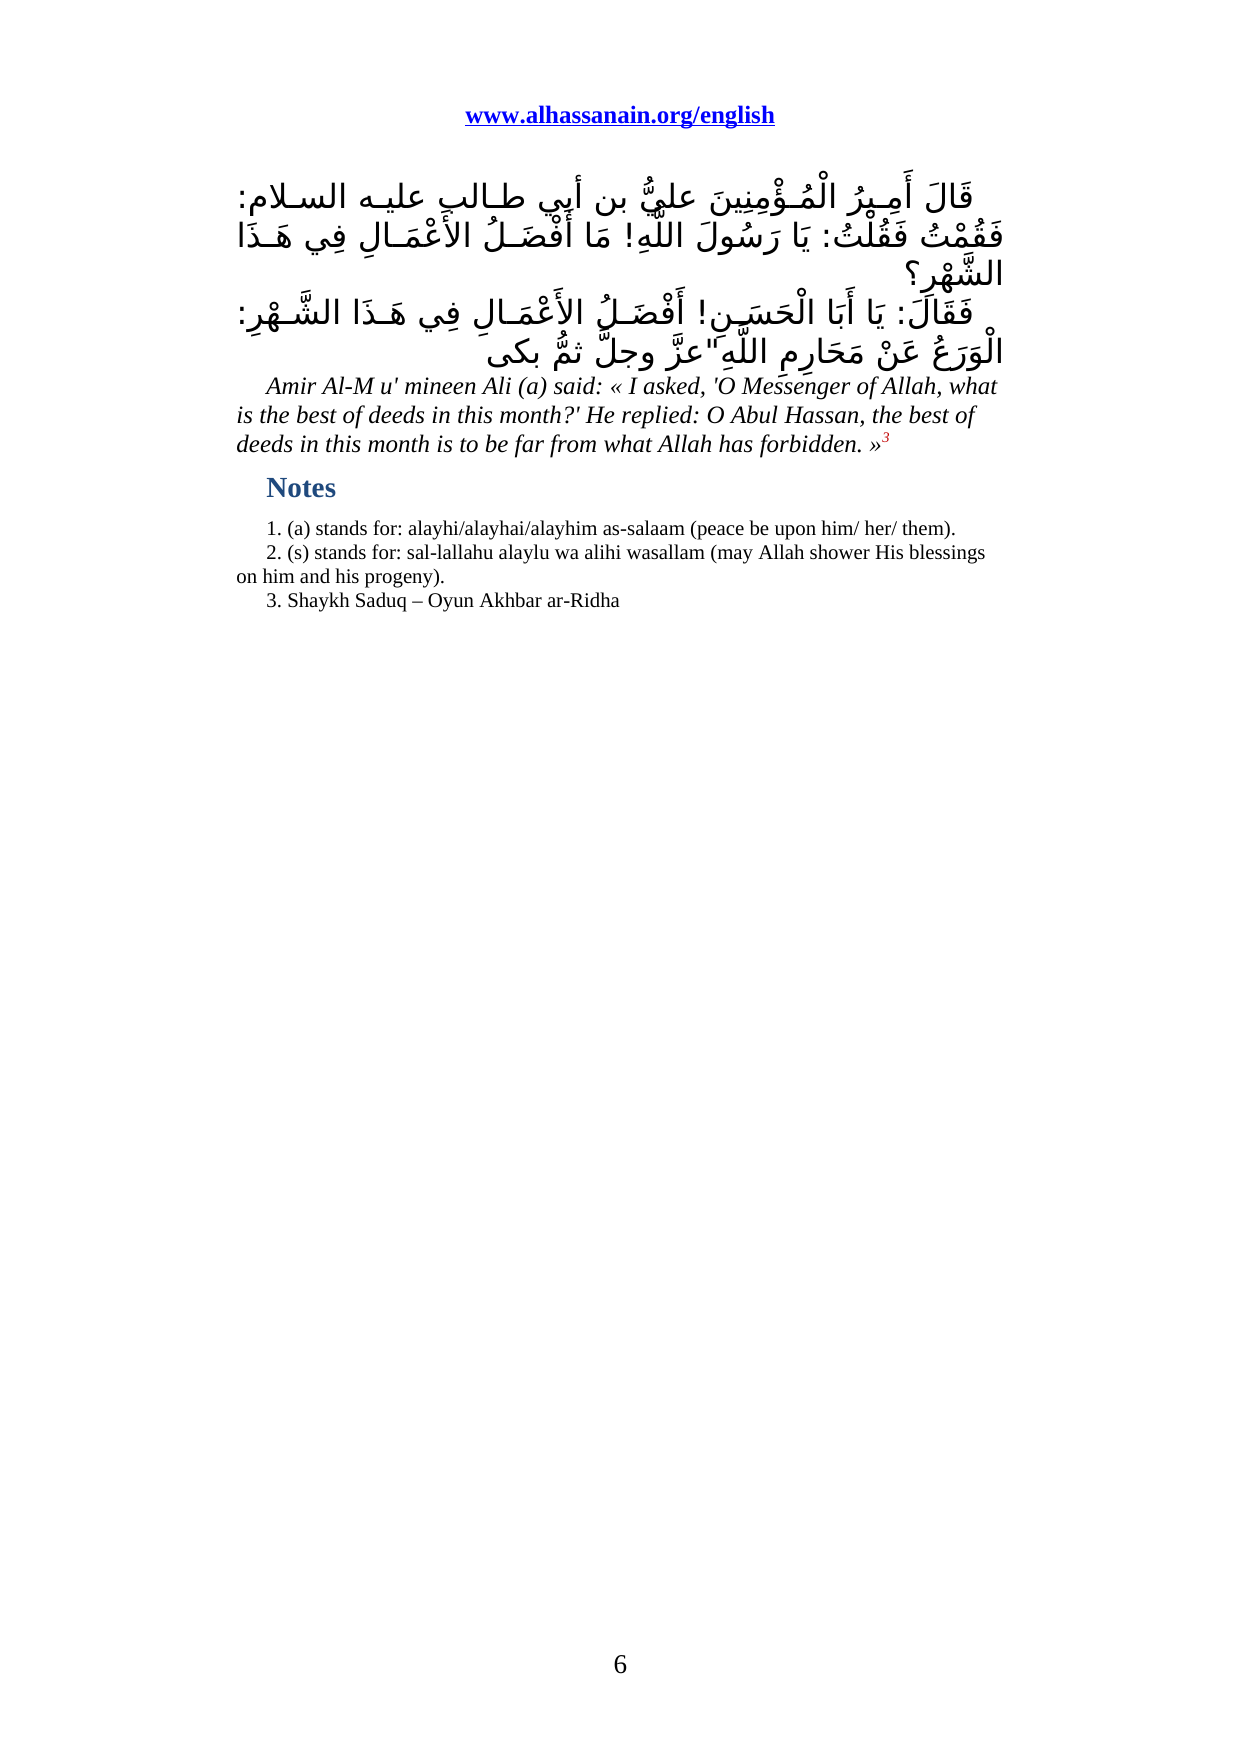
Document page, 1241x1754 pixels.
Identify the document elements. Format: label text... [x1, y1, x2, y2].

text Amir Al-M u' mineen Ali (a) said: « I asked, 'O Messenger of Allah, what is the best of deeds in this month?' He replied: O Abul Hassan, the best of deeds in this month is to be far from what Allah has forbidden. »3 [236, 371, 1004, 458]
text 1. (a) stands for: alayhi/alayhai/alayhim as-salaam (peace be upon him/ her/ them). [236, 516, 1004, 540]
text قَالَ أَمِيرُ الْمُؤْمِنِينَ عليُّ بن أبي طالب عليه السلام: فَقُمْتُ فَقُلْتُ: يَا رَسُولَ اللَّهِ! مَا أَفْضَلُ الأَعْمَالِ فِي هَذَا الشَّهْرِ؟ [236, 177, 1004, 294]
text 3. Shaykh Saduq – Oyun Akhbar ar-Ridha [236, 588, 1004, 612]
text فَقَالَ: يَا أَبَا الْحَسَنِ! أَفْضَلُ الأَعْمَالِ فِي هَذَا الشَّهْرِ: الْوَرَعُ عَنْ مَحَارِمِ اللَّهِ"عزَّ وجلَّ ثمُّ بكى [236, 294, 1004, 371]
subtitle Notes [236, 470, 1004, 504]
text 2. (s) stands for: sal-lallahu alaylu wa alihi wasallam (may Allah shower His blessings on him and his progeny). [236, 540, 1004, 588]
